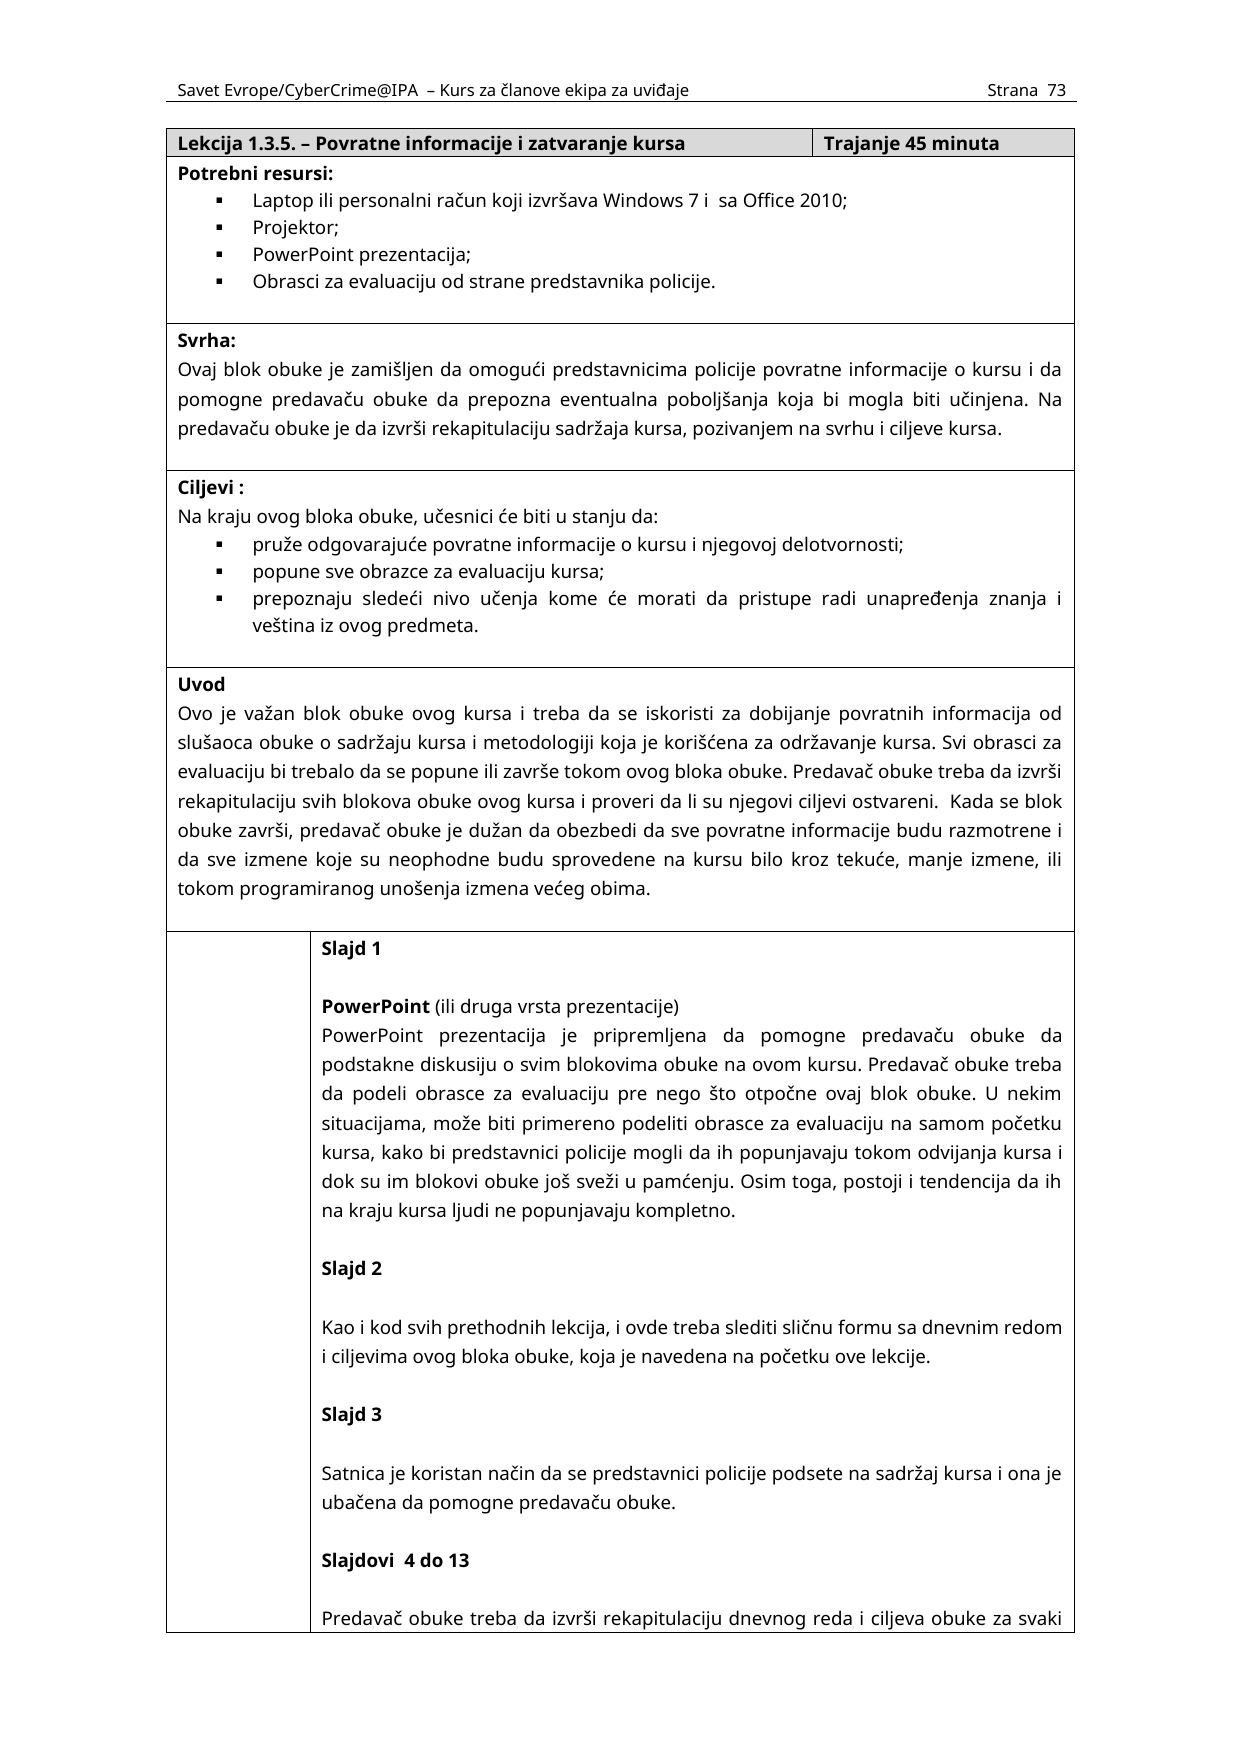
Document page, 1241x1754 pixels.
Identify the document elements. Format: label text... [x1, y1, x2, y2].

table_header Trajanje 45 minuta [813, 129, 1074, 156]
table_cell Ciljevi : Na kraju ovog bloka obuke, učesnici će biti u stanju da: pruže odgovarajuće povratne informacije o kursu i njegovoj delotvornosti; popune sve obrazce za evaluaciju kursa; prepoznaju sledeći nivo učenja kome će morati da pristupe radi unapređenja znanja i veština iz ovog predmeta. [167, 471, 1074, 667]
table_cell [167, 932, 310, 1632]
table_header Lekcija 1.3.5. – Povratne informacije i zatvaranje kursa [167, 129, 812, 156]
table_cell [311, 932, 1074, 1632]
table_cell Potrebni resursi: Laptop ili personalni račun koji izvršava Windows 7 i sa Office 2010; Projektor; PowerPoint prezentacija; Obrasci za evaluaciju od strane predstavnika policije. [167, 157, 1074, 323]
table_cell Svrha: Ovaj blok obuke je zamišljen da omogući predstavnicima policije povratne informacije o kursu i da pomogne predavaču obuke da prepozna eventualna poboljšanja koja bi mogla biti učinjena. Na predavaču obuke je da izvrši rekapitulaciju sadržaja kursa, pozivanjem na svrhu i ciljeve kursa. [167, 324, 1074, 470]
table_cell Uvod Ovo je važan blok obuke ovog kursa i treba da se iskoristi za dobijanje povratnih informacija od slušaoca obuke o sadržaju kursa i metodologiji koja je korišćena za održavanje kursa. Svi obrasci za evaluaciju bi trebalo da se popune ili završe tokom ovog bloka obuke. Predavač obuke treba da izvrši rekapitulaciju svih blokova obuke ovog kursa i proveri da li su njegovi ciljevi ostvareni. Kada se blok obuke završi, predavač obuke je dužan da obezbedi da sve povratne informacije budu razmotrene i da sve izmene koje su neophodne budu sprovedene na kursu bilo kroz tekuće, manje izmene, ili tokom programiranog unošenja izmena većeg obima. [167, 668, 1074, 931]
